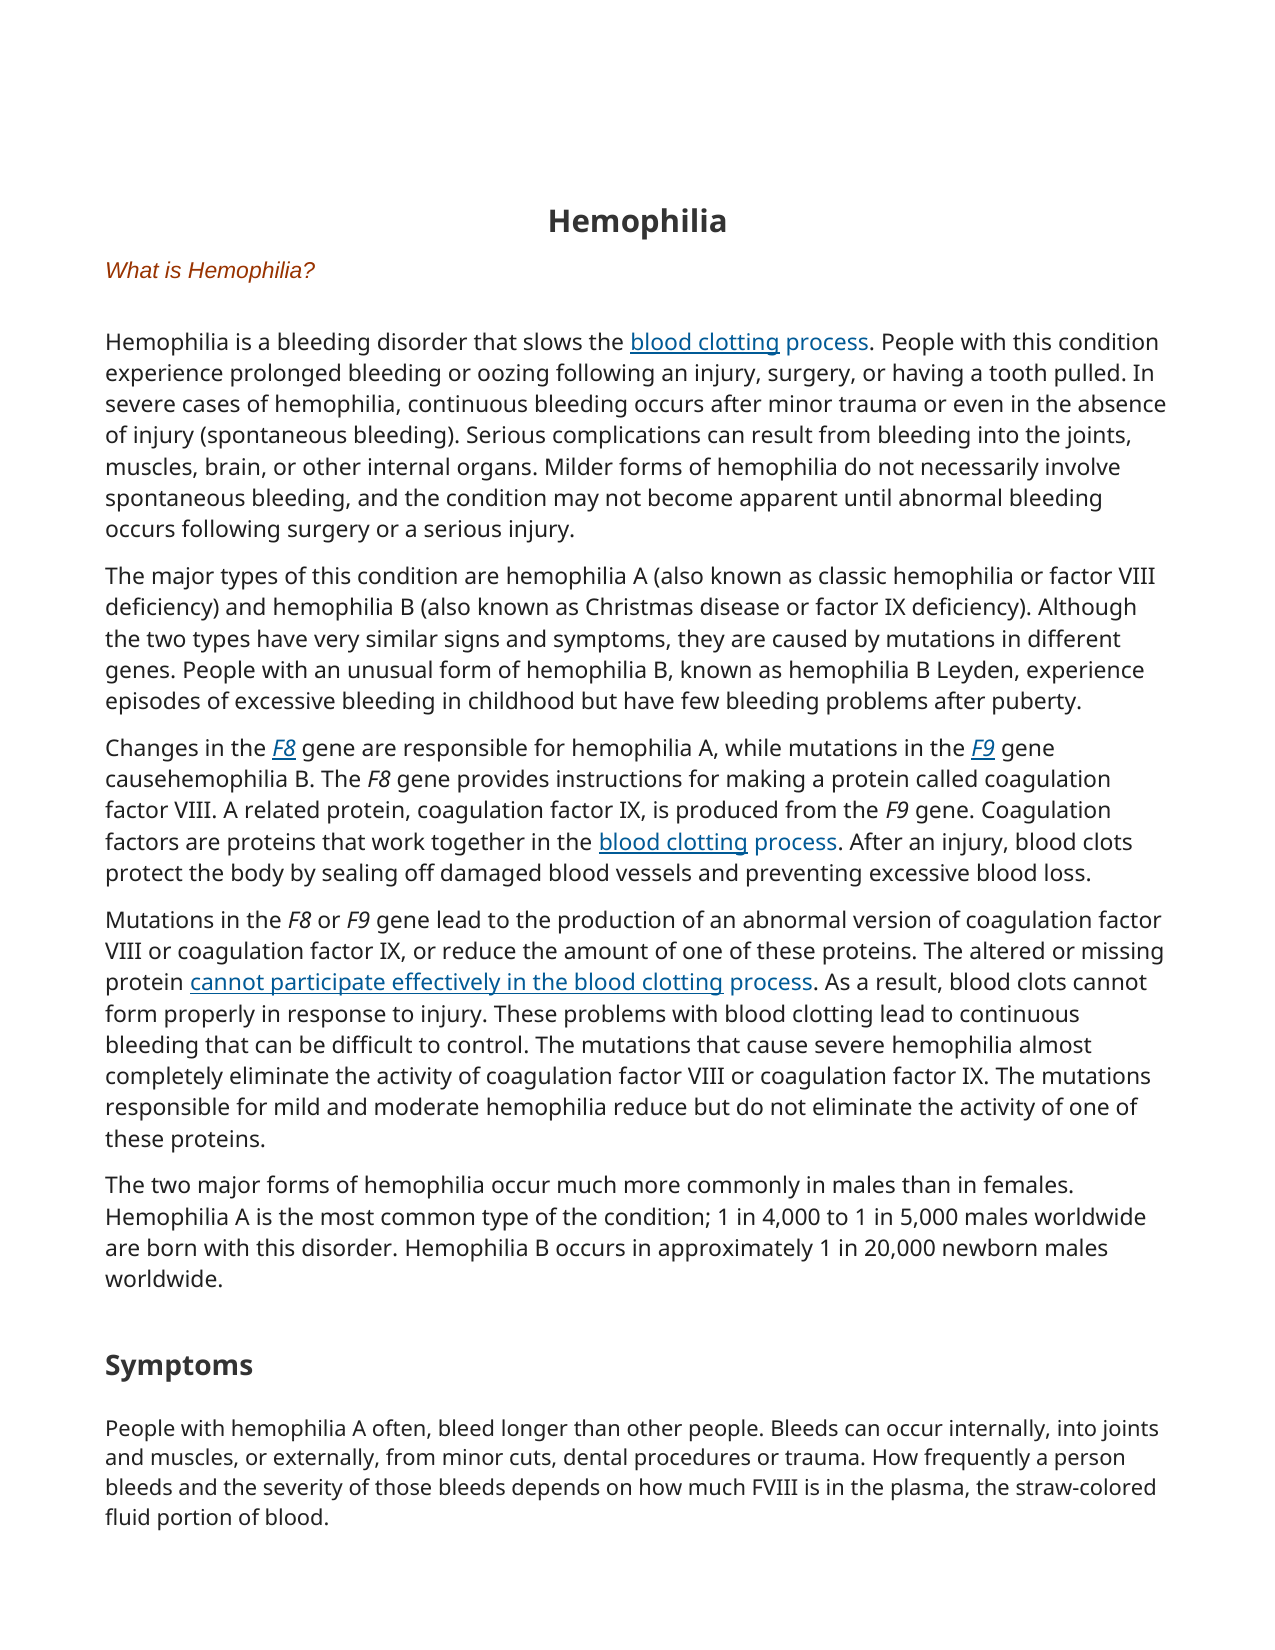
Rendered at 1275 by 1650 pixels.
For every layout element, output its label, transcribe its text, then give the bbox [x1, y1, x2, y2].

subtitle Symptoms [105, 1345, 1170, 1383]
text Hemophilia is a bleeding disorder that slows the blood clotting process. People with this condition experience prolonged bleeding or oozing following an injury, surgery, or having a tooth pulled. In severe cases of hemophilia, continuous bleeding occurs after minor trauma or even in the absence of injury (spontaneous bleeding). Serious complications can result from bleeding into the joints, muscles, brain, or other internal organs. Milder forms of hemophilia do not necessarily involve spontaneous bleeding, and the condition may not become apparent until abnormal bleeding occurs following surgery or a serious injury. [105, 326, 1170, 544]
text The major types of this condition are hemophilia A (also known as classic hemophilia or factor VIII deficiency) and hemophilia B (also known as Christmas disease or factor IX deficiency). Although the two types have very similar signs and symptoms, they are caused by mutations in different genes. People with an unusual form of hemophilia B, known as hemophilia B Leyden, experience episodes of excessive bleeding in childhood but have few bleeding problems after puberty. [105, 560, 1170, 716]
subtitle What is Hemophilia? [105, 257, 1170, 284]
text The two major forms of hemophilia occur much more commonly in males than in females. Hemophilia A is the most common type of the condition; 1 in 4,000 to 1 in 5,000 males worldwide are born with this disorder. Hemophilia B occurs in approximately 1 in 20,000 newborn males worldwide. [223, 1169, 1170, 1294]
text Changes in the F8 gene are responsible for hemophilia A, while mutations in the F9 gene causehemophilia B. The F8 gene provides instructions for making a protein called coagulation factor VIII. A related protein, coagulation factor IX, is produced from the F9 gene. Coagulation factors are proteins that work together in the blood clotting process. After an injury, blood clots protect the body by sealing off damaged blood vessels and preventing excessive blood loss. [105, 732, 1170, 888]
text Hemophilia [105, 199, 1170, 242]
text Mutations in the F8 or F9 gene lead to the production of an abnormal version of coagulation factor VIII or coagulation factor IX, or reduce the amount of one of these proteins. The altered or missing protein cannot participate effectively in the blood clotting process. As a result, blood clots cannot form properly in response to injury. These problems with blood clotting lead to continuous bleeding that can be difficult to control. The mutations that cause severe hemophilia almost completely eliminate the activity of coagulation factor VIII or coagulation factor IX. The mutations responsible for mild and moderate hemophilia reduce but do not eliminate the activity of one of these proteins. [105, 904, 1170, 1154]
text People with hemophilia A often, bleed longer than other people. Bleeds can occur internally, into joints and muscles, or externally, from minor cuts, dental procedures or trauma. How frequently a person bleeds and the severity of those bleeds depends on how much FVIII is in the plasma, the straw-colored fluid portion of blood. [105, 1413, 1170, 1532]
